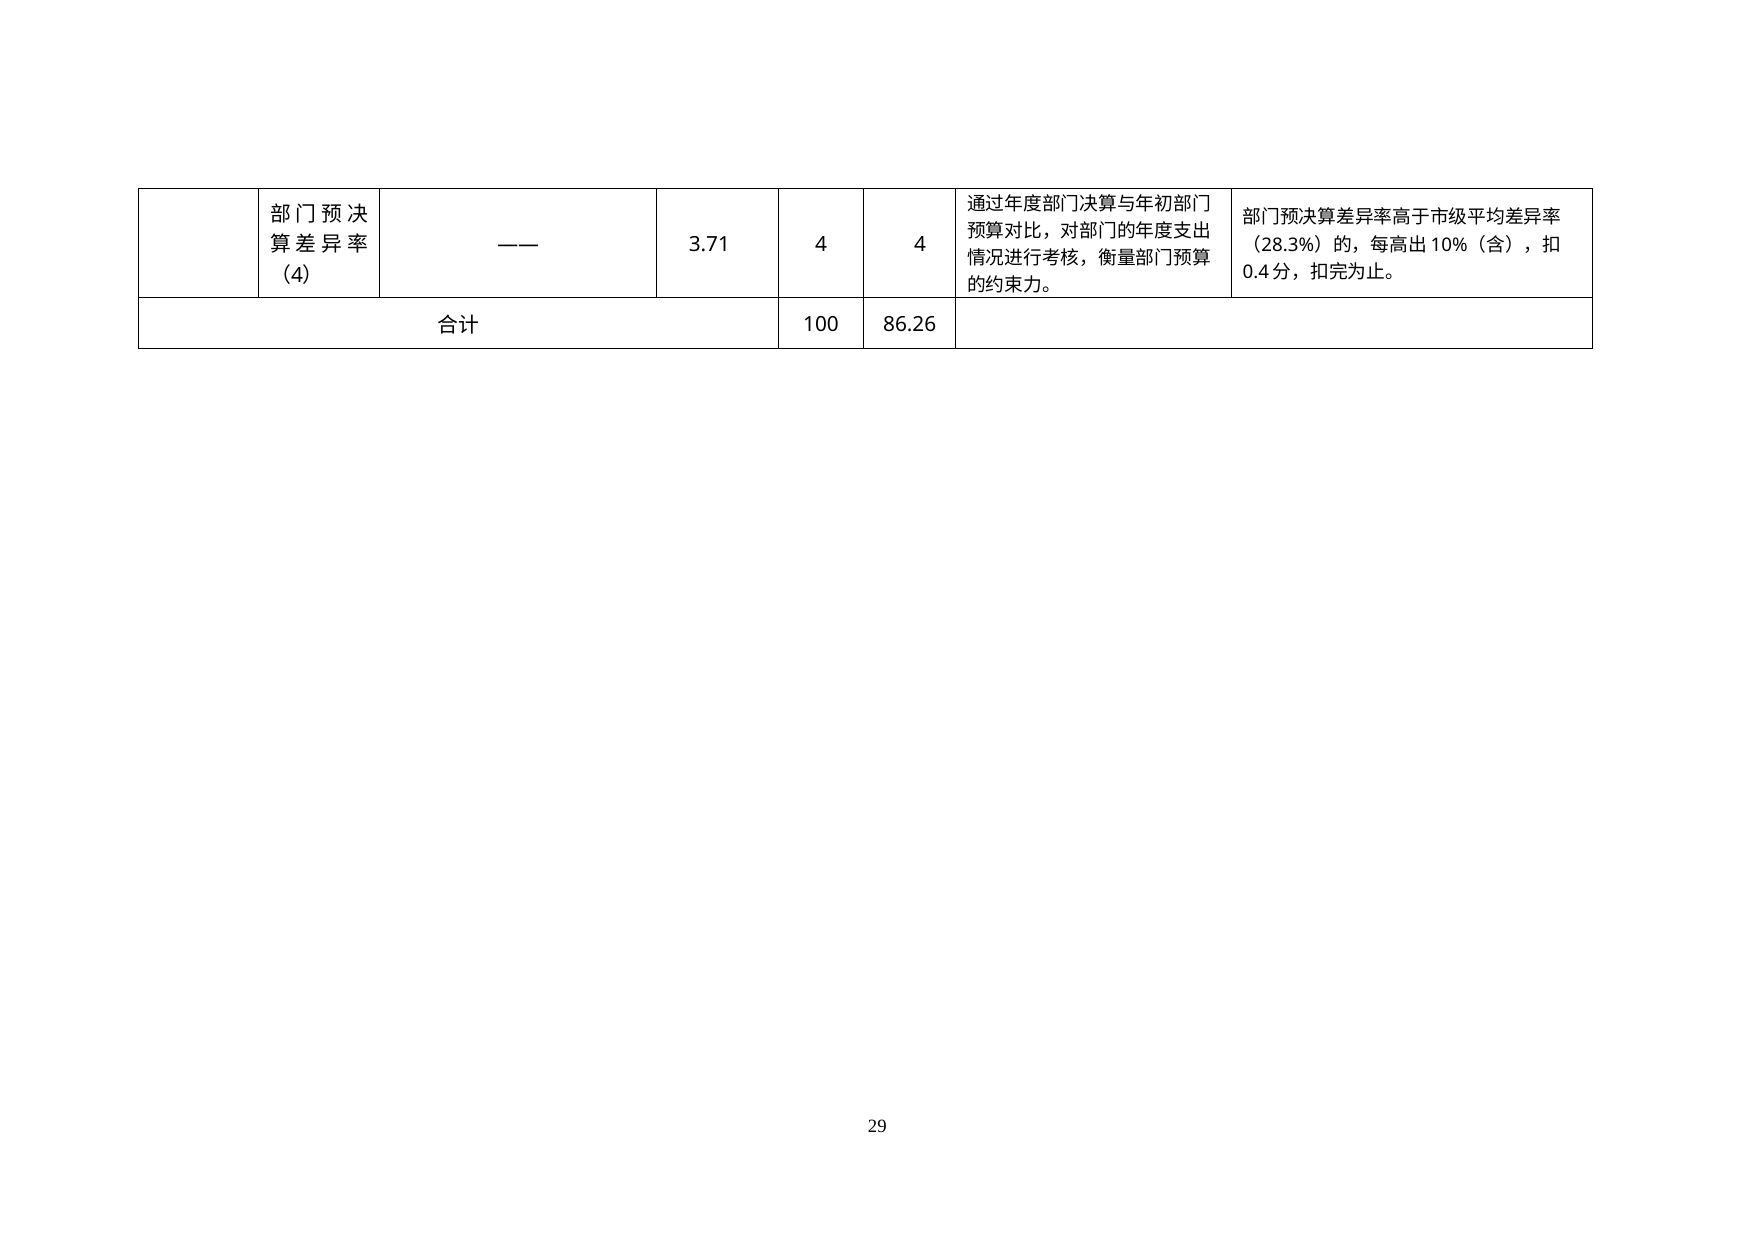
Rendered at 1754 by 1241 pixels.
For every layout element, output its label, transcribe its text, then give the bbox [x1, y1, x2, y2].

table_cell 通过年度部门决算与年初部门预算对比，对部门的年度支出情况进行考核，衡量部门预算的约束力。 [956, 189, 1231, 297]
table_cell 4 [779, 189, 863, 297]
table_cell —— [380, 189, 656, 297]
table_cell 100 [779, 298, 863, 348]
table_cell 部门预决算差异率（4） [259, 189, 379, 297]
table_cell [956, 298, 1592, 348]
table_cell 部门预决算差异率高于市级平均差异率（28.3%）的，每高出10%（含），扣0.4分，扣完为止。 [1232, 189, 1592, 297]
table_cell 4 [864, 189, 955, 297]
table_cell 86.26 [864, 298, 955, 348]
table_cell 合计 [139, 298, 778, 348]
table_cell 3.71 [657, 189, 778, 297]
